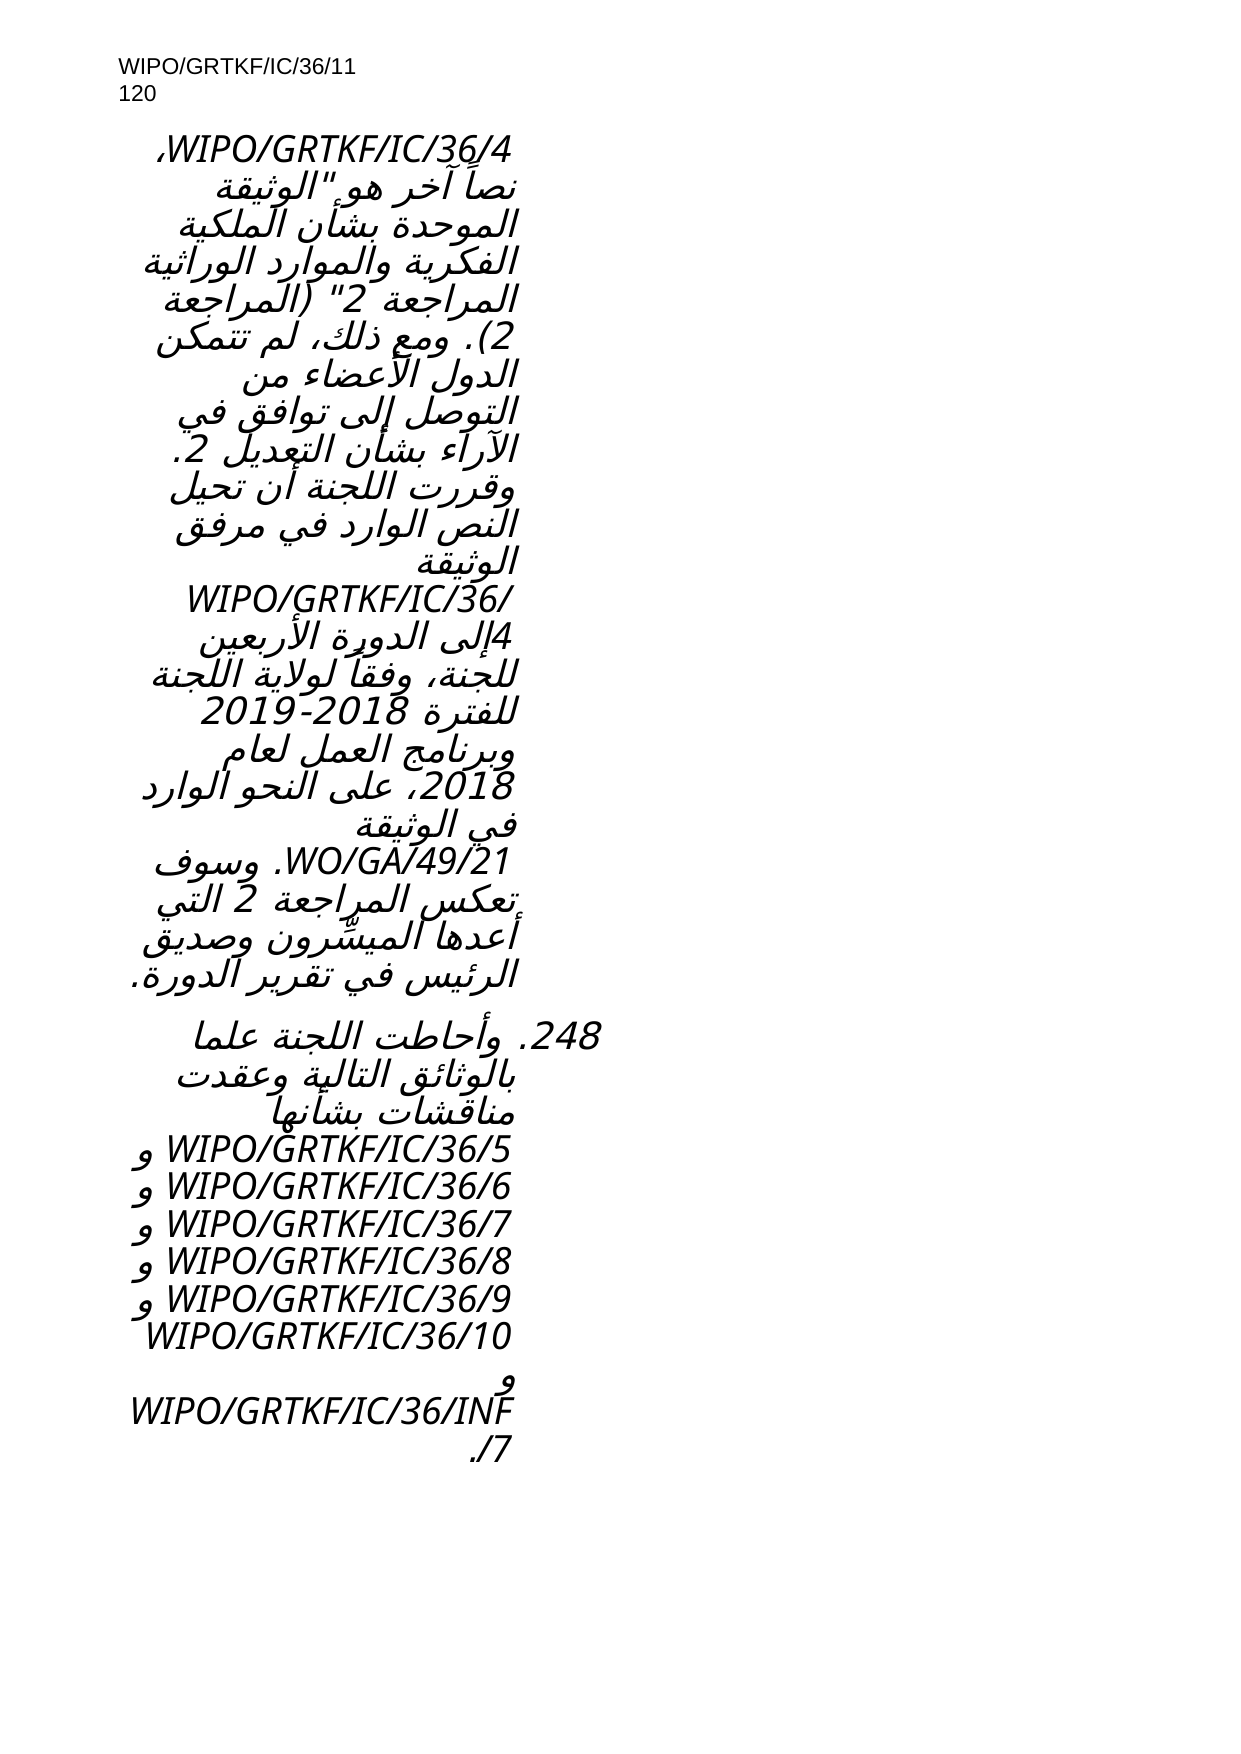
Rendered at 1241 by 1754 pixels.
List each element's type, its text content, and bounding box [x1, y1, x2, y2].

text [118, 132, 516, 995]
text وأحاطت اللجنة علما بالوثائق التالية وعقدت مناقشات بشأنها WIPO/GRTKF/IC/36/5 و WIPO/GRTKF/IC/36/6 و WIPO/GRTKF/IC/36/7 و WIPO/GRTKF/IC/36/8 و WIPO/GRTKF/IC/36/9 و WIPO/GRTKF/IC/36/10 و WIPO/GRTKF/IC/36/INF/7. [118, 1020, 516, 1470]
